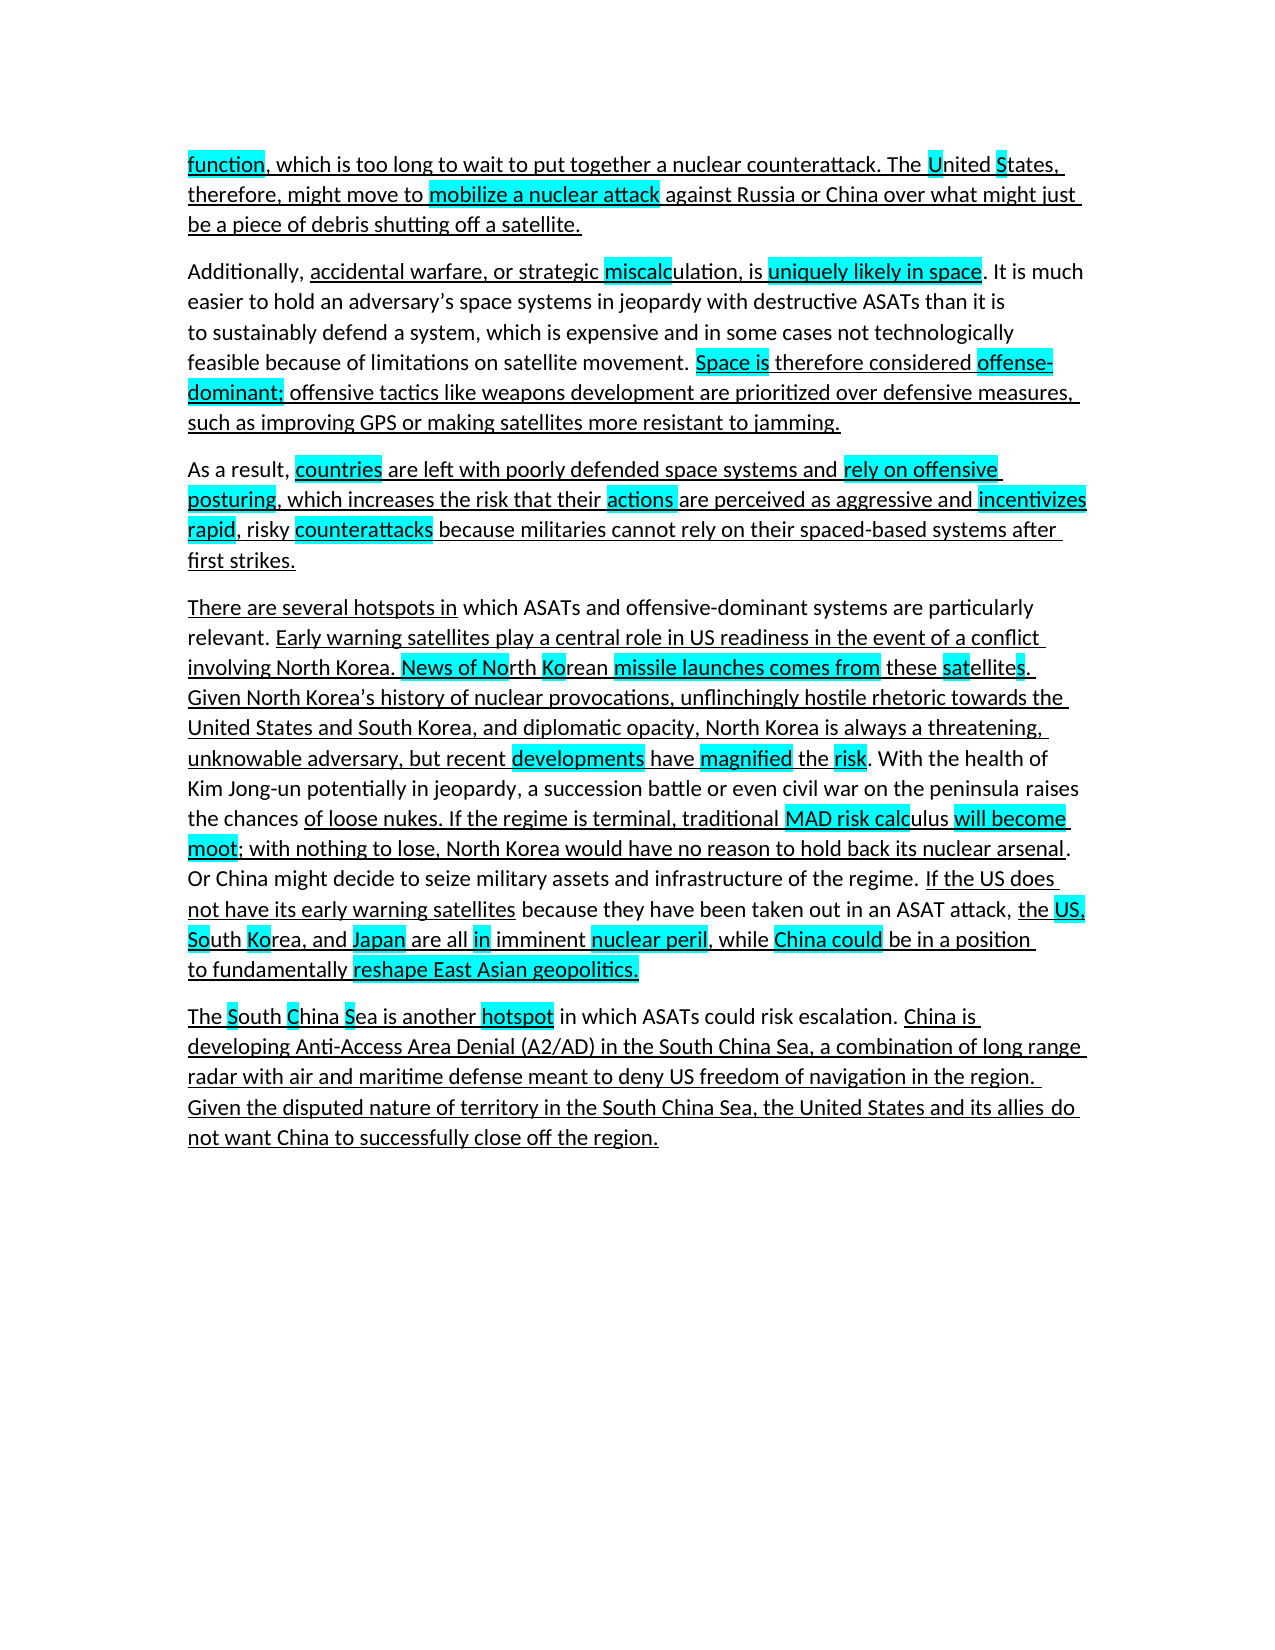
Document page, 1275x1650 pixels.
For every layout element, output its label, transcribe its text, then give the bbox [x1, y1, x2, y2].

text There are several hotspots in which ASATs and offensive-dominant systems are particularly relevant. Early warning satellites play a central role in US readiness in the event of a conflict involving North Korea. News of North Korean missile launches comes from these satellites. Given North Korea’s history of nuclear provocations, unflinchingly hostile rhetoric towards the United States and South Korea, and diplomatic opacity, North Korea is always a threatening, unknowable adversary, but recent developments have magnified the risk. With the health of Kim Jong-un potentially in jeopardy, a succession battle or even civil war on the peninsula raises the chances of loose nukes. If the regime is terminal, traditional MAD risk calculus will become moot; with nothing to lose, North Korea would have no reason to hold back its nuclear arsenal. Or China might decide to seize military assets and infrastructure of the regime. If the US does not have its early warning satellites because they have been taken out in an ASAT attack, the US, South Korea, and Japan are all in imminent nuclear peril, while China could be in a position to fundamentally reshape East Asian geopolitics. [187, 593, 1087, 983]
text The South China Sea is another hotspot in which ASATs could risk escalation. China is developing Anti-Access Area Denial (A2/AD) in the South China Sea, a combination of long range radar with air and maritime defense meant to deny US freedom of navigation in the region. Given the disputed nature of territory in the South China Sea, the United States and its allies do not want China to successfully close off the region. [187, 1002, 1087, 1056]
text The South China Sea is another hotspot in which ASATs could risk escalation. China is developing Anti-Access Area Denial (A2/AD) in the South China Sea, a combination of long range radar with air and maritime defense meant to deny US freedom of navigation in the region. Given the disputed nature of territory in the South China Sea, the United States and its allies do not want China to successfully close off the region. [187, 1057, 1087, 1151]
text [187, 150, 1087, 238]
text Additionally, accidental warfare, or strategic miscalculation, is uniquely likely in space. It is much easier to hold an adversary’s space systems in jeopardy with destructive ASATs than it is to sustainably defend a system, which is expensive and in some cases not technologically feasible because of limitations on satellite movement. Space is therefore considered offense-dominant; offensive tactics like weapons development are prioritized over defensive measures, such as improving GPS or making satellites more resistant to jamming. [187, 257, 1087, 436]
text As a result, countries are left with poorly defended space systems and rely on offensive posturing, which increases the risk that their actions are perceived as aggressive and incentivizes rapid, risky counterattacks because militaries cannot rely on their spaced-based systems after first strikes. [187, 510, 1087, 574]
text As a result, countries are left with poorly defended space systems and rely on offensive posturing, which increases the risk that their actions are perceived as aggressive and incentivizes rapid, risky counterattacks because militaries cannot rely on their spaced-based systems after first strikes. [187, 455, 1087, 509]
